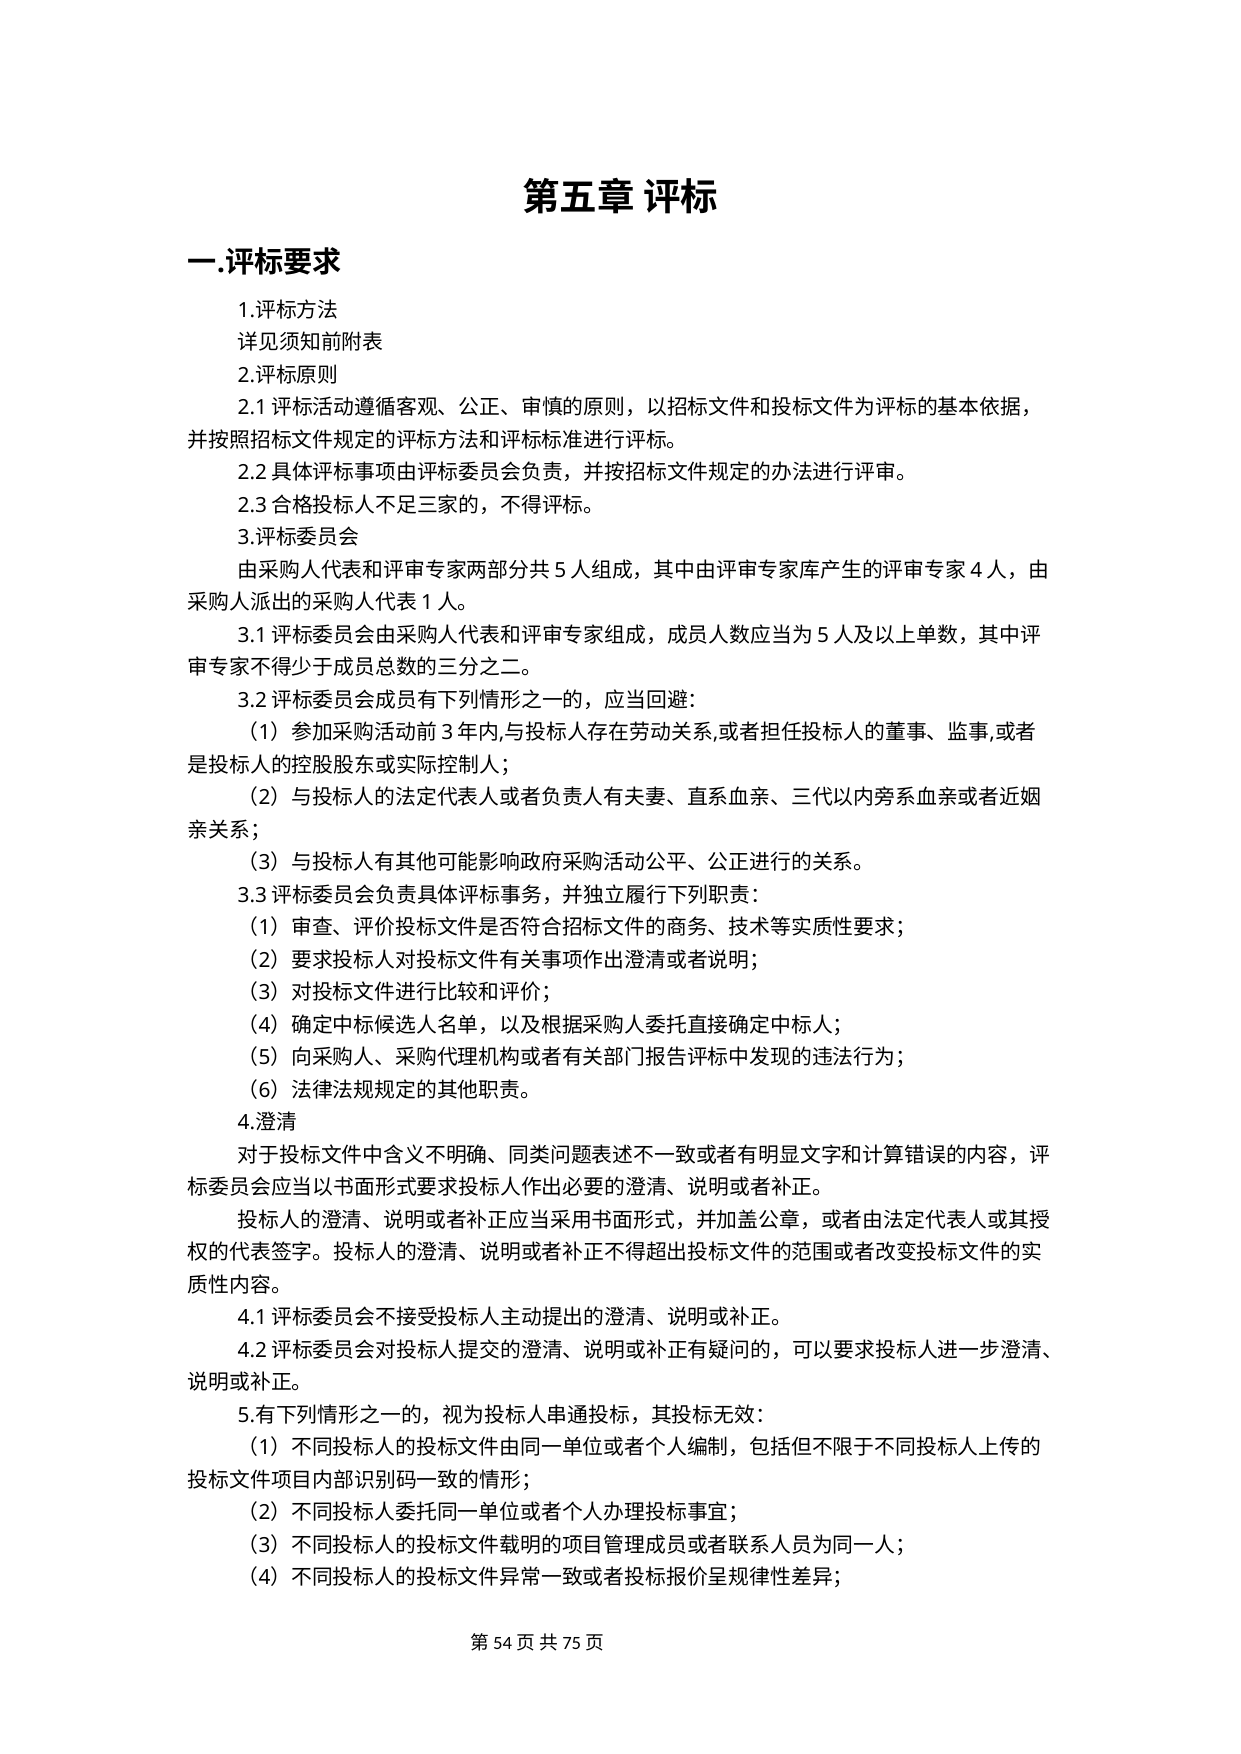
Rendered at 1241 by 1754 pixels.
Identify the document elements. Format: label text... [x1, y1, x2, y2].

text 2.1评标活动遵循客观、公正、审慎的原则，以招标文件和投标文件为评标的基本依据，并按照招标文件规定的评标方法和评标标准进行评标。 [187, 389, 1053, 454]
text 投标人的澄清、说明或者补正应当采用书面形式，并加盖公章，或者由法定代表人或其授权的代表签字。投标人的澄清、说明或者补正不得超出投标文件的范围或者改变投标文件的实质性内容。 [187, 1202, 1053, 1299]
text （3）与投标人有其他可能影响政府采购活动公平、公正进行的关系。 [187, 844, 1053, 877]
text 5.有下列情形之一的，视为投标人串通投标，其投标无效： [187, 1397, 1053, 1429]
text （5）向采购人、采购代理机构或者有关部门报告评标中发现的违法行为； [187, 1039, 1053, 1072]
text 4.2评标委员会对投标人提交的澄清、说明或补正有疑问的，可以要求投标人进一步澄清、说明或补正。 [187, 1332, 1053, 1397]
text 2.2具体评标事项由评标委员会负责，并按招标文件规定的办法进行评审。 [187, 454, 1053, 487]
text （6）法律法规规定的其他职责。 [187, 1072, 1053, 1104]
text （3）对投标文件进行比较和评价； [187, 974, 1053, 1007]
text （2）不同投标人委托同一单位或者个人办理投标事宜； [187, 1494, 1053, 1527]
text （2）要求投标人对投标文件有关事项作出澄清或者说明； [187, 942, 1053, 974]
text 3.3评标委员会负责具体评标事务，并独立履行下列职责： [187, 877, 1053, 909]
text 一.评标要求 [187, 227, 1053, 292]
text 由采购人代表和评审专家两部分共5人组成，其中由评审专家库产生的评审专家4人，由采购人派出的采购人代表1人。 [187, 552, 1053, 617]
text 2.3合格投标人不足三家的，不得评标。 [187, 487, 1053, 519]
text 2.评标原则 [187, 357, 1053, 389]
text （1）审查、评价投标文件是否符合招标文件的商务、技术等实质性要求； [187, 909, 1053, 942]
text 4.澄清 [187, 1104, 1053, 1137]
text 3.评标委员会 [187, 519, 1053, 552]
text （1）参加采购活动前3年内,与投标人存在劳动关系,或者担任投标人的董事、监事,或者是投标人的控股股东或实际控制人； [187, 714, 1053, 779]
text （2）与投标人的法定代表人或者负责人有夫妻、直系血亲、三代以内旁系血亲或者近姻亲关系； [187, 779, 1053, 844]
text 4.1评标委员会不接受投标人主动提出的澄清、说明或补正。 [187, 1299, 1053, 1332]
text （4）确定中标候选人名单，以及根据采购人委托直接确定中标人； [187, 1007, 1053, 1039]
text （4）不同投标人的投标文件异常一致或者投标报价呈规律性差异； [187, 1559, 1053, 1592]
text 详见须知前附表 [187, 324, 1053, 357]
text （1）不同投标人的投标文件由同一单位或者个人编制，包括但不限于不同投标人上传的投标文件项目内部识别码一致的情形； [187, 1429, 1053, 1494]
text 第五章 评标 [187, 162, 1053, 227]
text 3.1评标委员会由采购人代表和评审专家组成，成员人数应当为5人及以上单数，其中评审专家不得少于成员总数的三分之二。 [187, 617, 1053, 682]
text 1.评标方法 [187, 292, 1053, 324]
text （3）不同投标人的投标文件载明的项目管理成员或者联系人员为同一人； [187, 1527, 1053, 1559]
text 对于投标文件中含义不明确、同类问题表述不一致或者有明显文字和计算错误的内容，评标委员会应当以书面形式要求投标人作出必要的澄清、说明或者补正。 [187, 1137, 1053, 1202]
text 3.2评标委员会成员有下列情形之一的，应当回避： [187, 682, 1053, 714]
